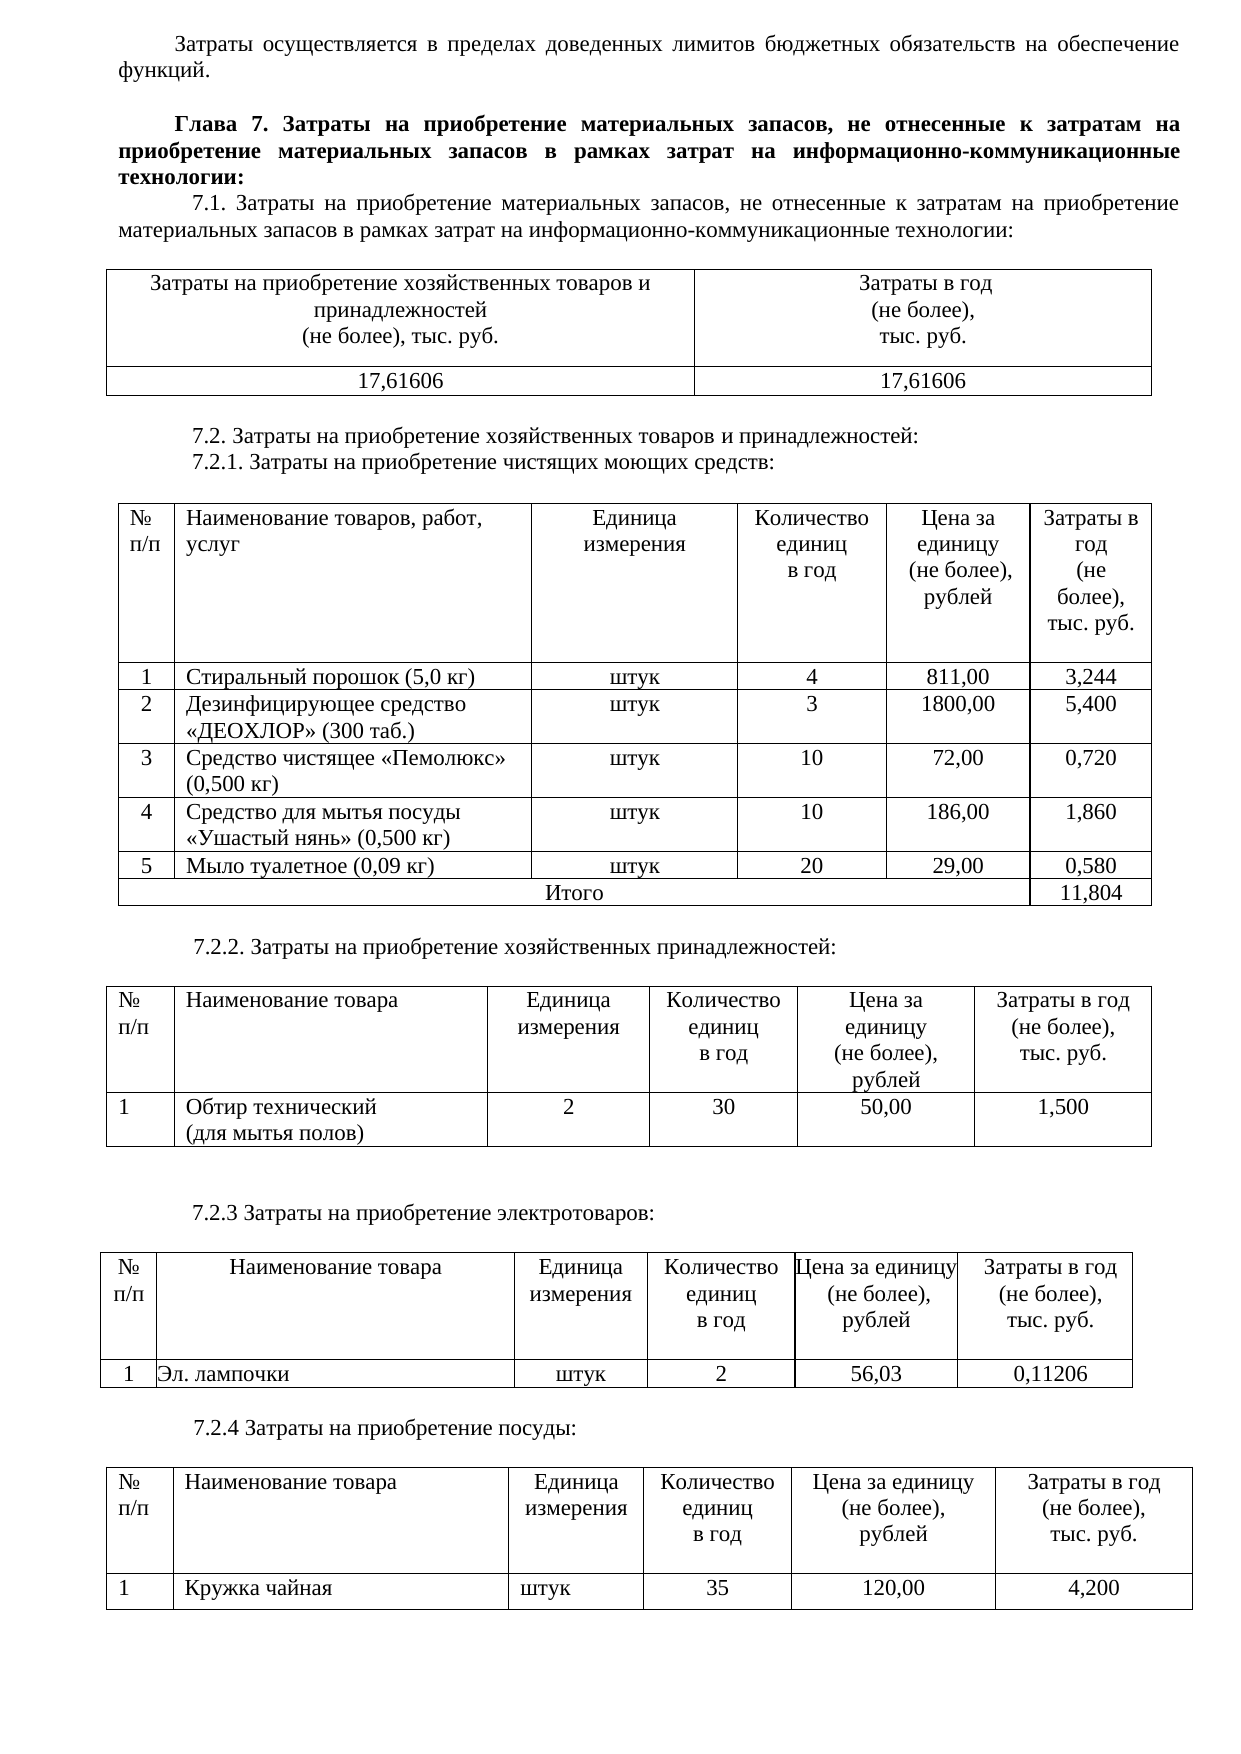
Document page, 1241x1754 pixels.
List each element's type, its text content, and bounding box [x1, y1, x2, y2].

table_cell 120,00 [792, 1574, 995, 1609]
table_cell 4,200 [996, 1574, 1192, 1609]
table_header Количество единиц в год [644, 1468, 791, 1573]
table_cell 1800,00 [887, 690, 1029, 743]
table_header Затраты на приобретение хозяйственных товаров и принадлежностей (не более), тыс. руб. [107, 270, 694, 366]
text 7.2.4 Затраты на приобретение посуды: [118, 1414, 1181, 1440]
table_header № п/п [101, 1253, 156, 1359]
table_cell 2 [648, 1360, 794, 1387]
table_cell штук [532, 663, 737, 689]
table_header Наименование товара [174, 1468, 508, 1573]
table_cell 10 [738, 744, 886, 797]
table_cell 0,11206 [958, 1360, 1132, 1387]
table_cell 811,00 [887, 663, 1029, 689]
table_header Единица измерения [532, 504, 737, 662]
table_header № п/п [107, 1468, 173, 1573]
table_cell Стиральный порошок (5,0 кг) [175, 663, 531, 689]
table_cell 1 [119, 663, 174, 689]
text 7.2.3 Затраты на приобретение электротоваров: [118, 1199, 1181, 1226]
table_cell 20 [738, 852, 886, 878]
table_header Единица измерения [488, 987, 649, 1092]
text 7.2.1. Затраты на приобретение чистящих моющих средств: [118, 448, 1181, 475]
table_cell 1,500 [975, 1093, 1151, 1146]
table_cell 72,00 [887, 744, 1029, 797]
table_header № п/п [107, 987, 174, 1092]
table_cell 186,00 [887, 798, 1029, 851]
table_cell Эл. лампочки [157, 1360, 514, 1387]
table_header Единица измерения [509, 1468, 643, 1573]
table_cell 0,720 [1031, 744, 1151, 797]
table_cell 2 [119, 690, 174, 743]
table_cell Кружка чайная [174, 1574, 508, 1609]
table_cell 3,244 [1031, 663, 1151, 689]
table_cell штук [532, 798, 737, 851]
table_cell 56,03 [796, 1360, 957, 1387]
table_header Затраты в год (не более), тыс. руб. [958, 1253, 1132, 1359]
text Затраты осуществляется в пределах доведенных лимитов бюджетных обязательств на обеспечение функций. [118, 29, 1181, 82]
table_cell 11,804 [1031, 879, 1151, 905]
table_cell 4 [119, 798, 174, 851]
table_header Цена за единицу (не более), рублей [796, 1253, 957, 1359]
table_header Затраты в год (не более), тыс. руб. [975, 987, 1151, 1092]
table_cell 5,400 [1031, 690, 1151, 743]
table_cell 1,860 [1031, 798, 1151, 851]
table_header Затраты в год (не более), тыс. руб. [996, 1468, 1192, 1573]
table_cell 29,00 [887, 852, 1029, 878]
table_cell 1 [107, 1574, 173, 1609]
table_cell 1 [107, 1093, 174, 1146]
table_header Количество единиц в год [650, 987, 797, 1092]
table_cell 4 [738, 663, 886, 689]
table_cell 5 [119, 852, 174, 878]
table_cell 17,61606 [695, 367, 1151, 395]
table_cell штук [509, 1574, 643, 1609]
table_cell штук [532, 744, 737, 797]
table_header Затраты в год (не более), тыс. руб. [695, 270, 1151, 366]
table_header № п/п [119, 504, 174, 662]
table_cell штук [532, 690, 737, 743]
table_cell Средство чистящее «Пемолюкс» (0,500 кг) [175, 744, 531, 797]
table_header Единица измерения [515, 1253, 647, 1359]
text 7.2.2. Затраты на приобретение хозяйственных принадлежностей: [118, 933, 1181, 959]
text 7.1. Затраты на приобретение материальных запасов, не отнесенные к затратам на приобретение материальных запасов в рамках затрат на информационно-коммуникационные технологии: [118, 189, 1181, 242]
text 7.2. Затраты на приобретение хозяйственных товаров и принадлежностей: [118, 422, 1181, 448]
table_header Количество единиц в год [648, 1253, 794, 1359]
table_cell 1 [101, 1360, 156, 1387]
table_cell Мыло туалетное (0,09 кг) [175, 852, 531, 878]
table_cell 35 [644, 1574, 791, 1609]
table_cell Обтир технический (для мытья полов) [175, 1093, 487, 1146]
table_header Затраты в год (не более), тыс. руб. [1031, 504, 1151, 662]
table_cell Средство для мытья посуды «Ушастый нянь» (0,500 кг) [175, 798, 531, 851]
table_header Количество единиц в год [738, 504, 886, 662]
table_header Наименование товара [175, 987, 487, 1092]
table_cell 50,00 [798, 1093, 974, 1146]
table_cell Дезинфицирующее средство «ДЕОХЛОР» (300 таб.) [175, 690, 531, 743]
table_cell штук [515, 1360, 647, 1387]
table_cell штук [532, 852, 737, 878]
table_cell 17,61606 [107, 367, 694, 395]
table_header Наименование товаров, работ, услуг [175, 504, 531, 662]
table_cell 30 [650, 1093, 797, 1146]
table_cell 2 [488, 1093, 649, 1146]
table_cell 10 [738, 798, 886, 851]
table_header Цена за единицу (не более), рублей [792, 1468, 995, 1573]
table_cell 0,580 [1031, 852, 1151, 878]
table_header Цена за единицу (не более), рублей [798, 987, 974, 1092]
table_cell Итого [119, 879, 1029, 905]
table_cell 3 [119, 744, 174, 797]
text Глава 7. Затраты на приобретение материальных запасов, не отнесенные к затратам на приобретение материальных запасов в рамках затрат на информационно-коммуникационные технологии: [118, 110, 1181, 189]
table_header Цена за единицу (не более), рублей [887, 504, 1029, 662]
table_header Наименование товара [157, 1253, 514, 1359]
table_cell 3 [738, 690, 886, 743]
